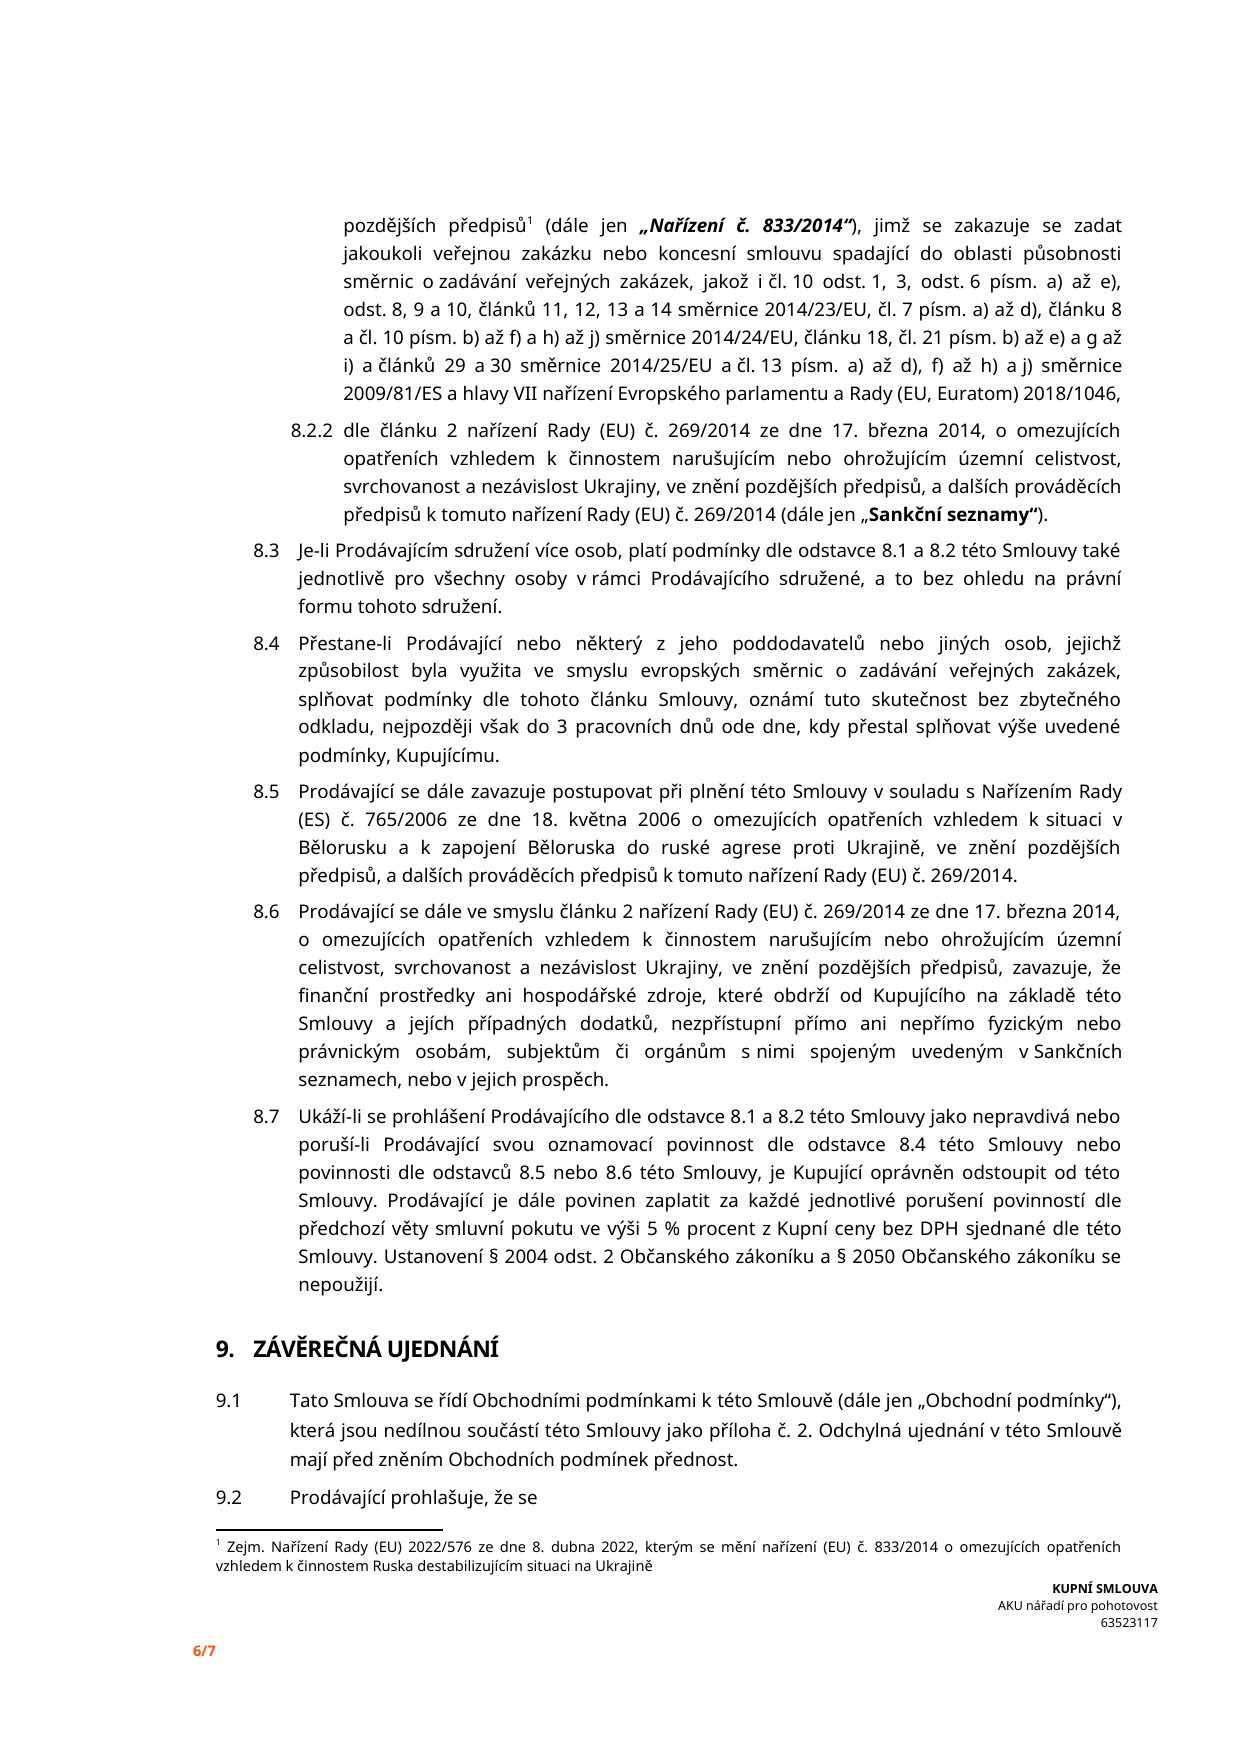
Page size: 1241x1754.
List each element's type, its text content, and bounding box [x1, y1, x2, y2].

list Tato Smlouva se řídí Obchodními podmínkami k této Smlouvě (dále jen „Obchodní podmínky“), která jsou nedílnou součástí této Smlouvy jako příloha č. 2. Odchylná ujednání v této Smlouvě mají před zněním Obchodních podmínek přednost. [216, 1388, 1122, 1472]
subtitle Závěrečná ujednání [216, 1333, 1122, 1364]
list Ukáží-li se prohlášení Prodávajícího dle odstavce 8.1 a 8.2 této Smlouvy jako nepravdivá nebo poruší-li Prodávající svou oznamovací povinnost dle odstavce 8.4 této Smlouvy nebo povinnosti dle odstavců 8.5 nebo 8.6 této Smlouvy, je Kupující oprávněn odstoupit od této Smlouvy. Prodávající je dále povinen zaplatit za každé jednotlivé porušení povinností dle předchozí věty smluvní pokutu ve výši 5 % procent z Kupní ceny bez DPH sjednané dle této Smlouvy. Ustanovení § 2004 odst. 2 Občanského zákoníku a § 2050 Občanského zákoníku se nepoužijí. [253, 1103, 1122, 1297]
list Prodávající prohlašuje, že se [216, 1484, 1122, 1509]
list dle článku 2 nařízení Rady (EU) č. 269/2014 ze dne 17. března 2014, o omezujících opatřeních vzhledem k činnostem narušujícím nebo ohrožujícím územní celistvost, svrchovanost a nezávislost Ukrajiny, ve znění pozdějších předpisů, a dalších prováděcích předpisů k tomuto nařízení Rady (EU) č. 269/2014 (dále jen „Sankční seznamy“). [291, 417, 1122, 527]
list Je-li Prodávajícím sdružení více osob, platí podmínky dle odstavce 8.1 a 8.2 této Smlouvy také jednotlivě pro všechny osoby v rámci Prodávajícího sdružené, a to bez ohledu na právní formu tohoto sdružení. [253, 537, 1122, 619]
list Prodávající se dále zavazuje postupovat při plnění této Smlouvy v souladu s Nařízením Rady (ES) č. 765/2006 ze dne 18. května 2006 o omezujících opatřeních vzhledem k situaci v Bělorusku a k zapojení Běloruska do ruské agrese proti Ukrajině, ve znění pozdějších předpisů, a dalších prováděcích předpisů k tomuto nařízení Rady (EU) č. 269/2014. [253, 778, 1122, 888]
list Přestane-li Prodávající nebo některý z jeho poddodavatelů nebo jiných osob, jejichž způsobilost byla využita ve smyslu evropských směrnic o zadávání veřejných zakázek, splňovat podmínky dle tohoto článku Smlouvy, oznámí tuto skutečnost bez zbytečného odkladu, nejpozději však do 3 pracovních dnů ode dne, kdy přestal splňovat výše uvedené podmínky, Kupujícímu. [253, 630, 1122, 767]
list Prodávající se dále ve smyslu článku 2 nařízení Rady (EU) č. 269/2014 ze dne 17. března 2014, o omezujících opatřeních vzhledem k činnostem narušujícím nebo ohrožujícím územní celistvost, svrchovanost a nezávislost Ukrajiny, ve znění pozdějších předpisů, zavazuje, že finanční prostředky ani hospodářské zdroje, které obdrží od Kupujícího na základě této Smlouvy a jejích případných dodatků, nezpřístupní přímo ani nepřímo fyzickým nebo právnickým osobám, subjektům či orgánům s nimi spojeným uvedeným v Sankčních seznamech, nebo v jejich prospěch. [253, 899, 1122, 1092]
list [291, 212, 1122, 406]
